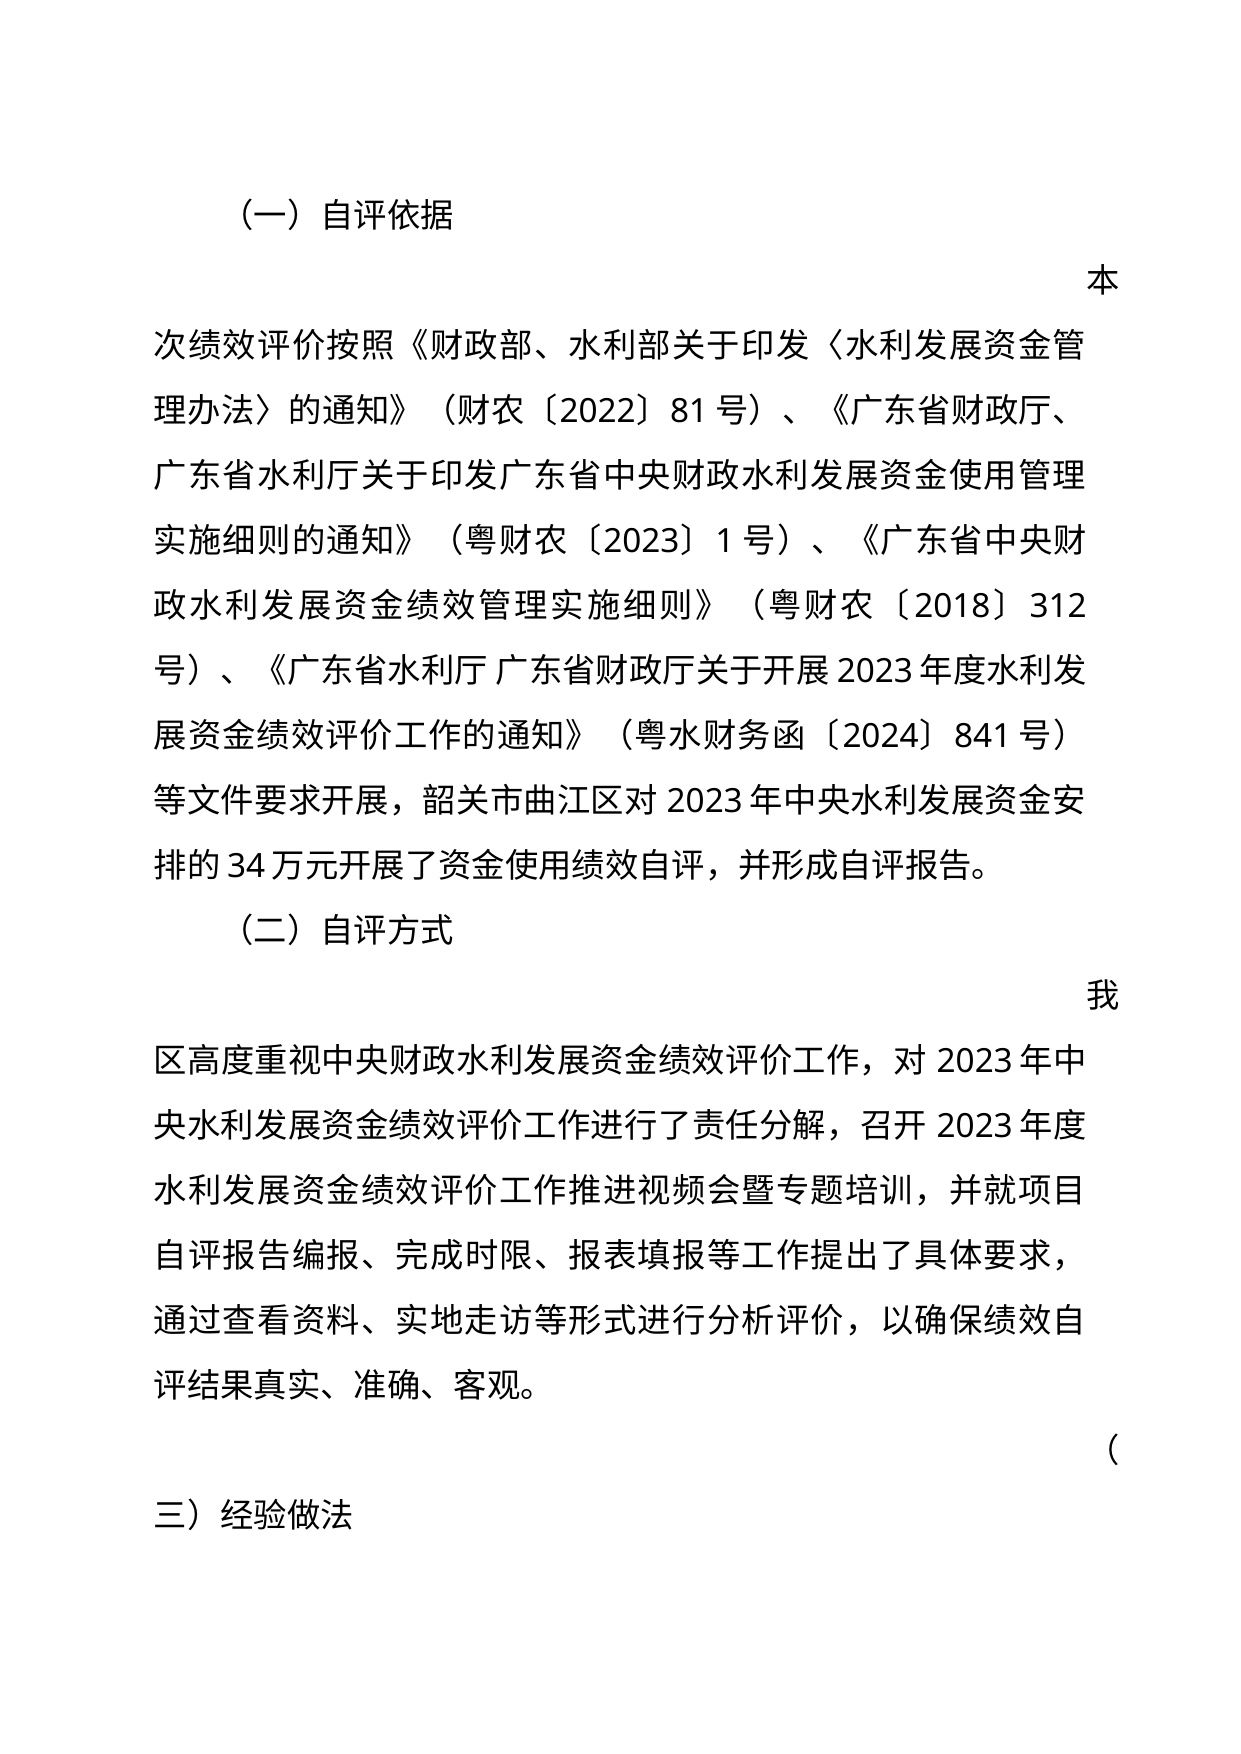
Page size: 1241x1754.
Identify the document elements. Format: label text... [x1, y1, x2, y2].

text 我区高度重视中央财政水利发展资金绩效评价工作，对2023年中央水利发展资金绩效评价工作进行了责任分解，召开2023年度水利发展资金绩效评价工作推进视频会暨专题培训，并就项目自评报告编报、完成时限、报表填报等工作提出了具体要求，通过查看资料、实地走访等形式进行分析评价，以确保绩效自评结果真实、准确、客观。 [153, 961, 1087, 1416]
subtitle （二）自评方式 [153, 896, 1087, 961]
text 本次绩效评价按照《财政部、水利部关于印发〈水利发展资金管理办法〉的通知》（财农〔2022〕81号）、《广东省财政厅、广东省水利厅关于印发广东省中央财政水利发展资金使用管理实施细则的通知》（粤财农〔2023〕1号）、《广东省中央财政水利发展资金绩效管理实施细则》（粤财农〔2018〕312号）、《广东省水利厅 广东省财政厅关于开展2023年度水利发展资金绩效评价工作的通知》（粤水财务函〔2024〕841号）等文件要求开展，韶关市曲江区对2023年中央水利发展资金安排的34万元开展了资金使用绩效自评，并形成自评报告。 [153, 246, 1087, 896]
text （三）经验做法 [153, 1416, 1087, 1546]
text （一）自评依据 [153, 181, 1087, 246]
